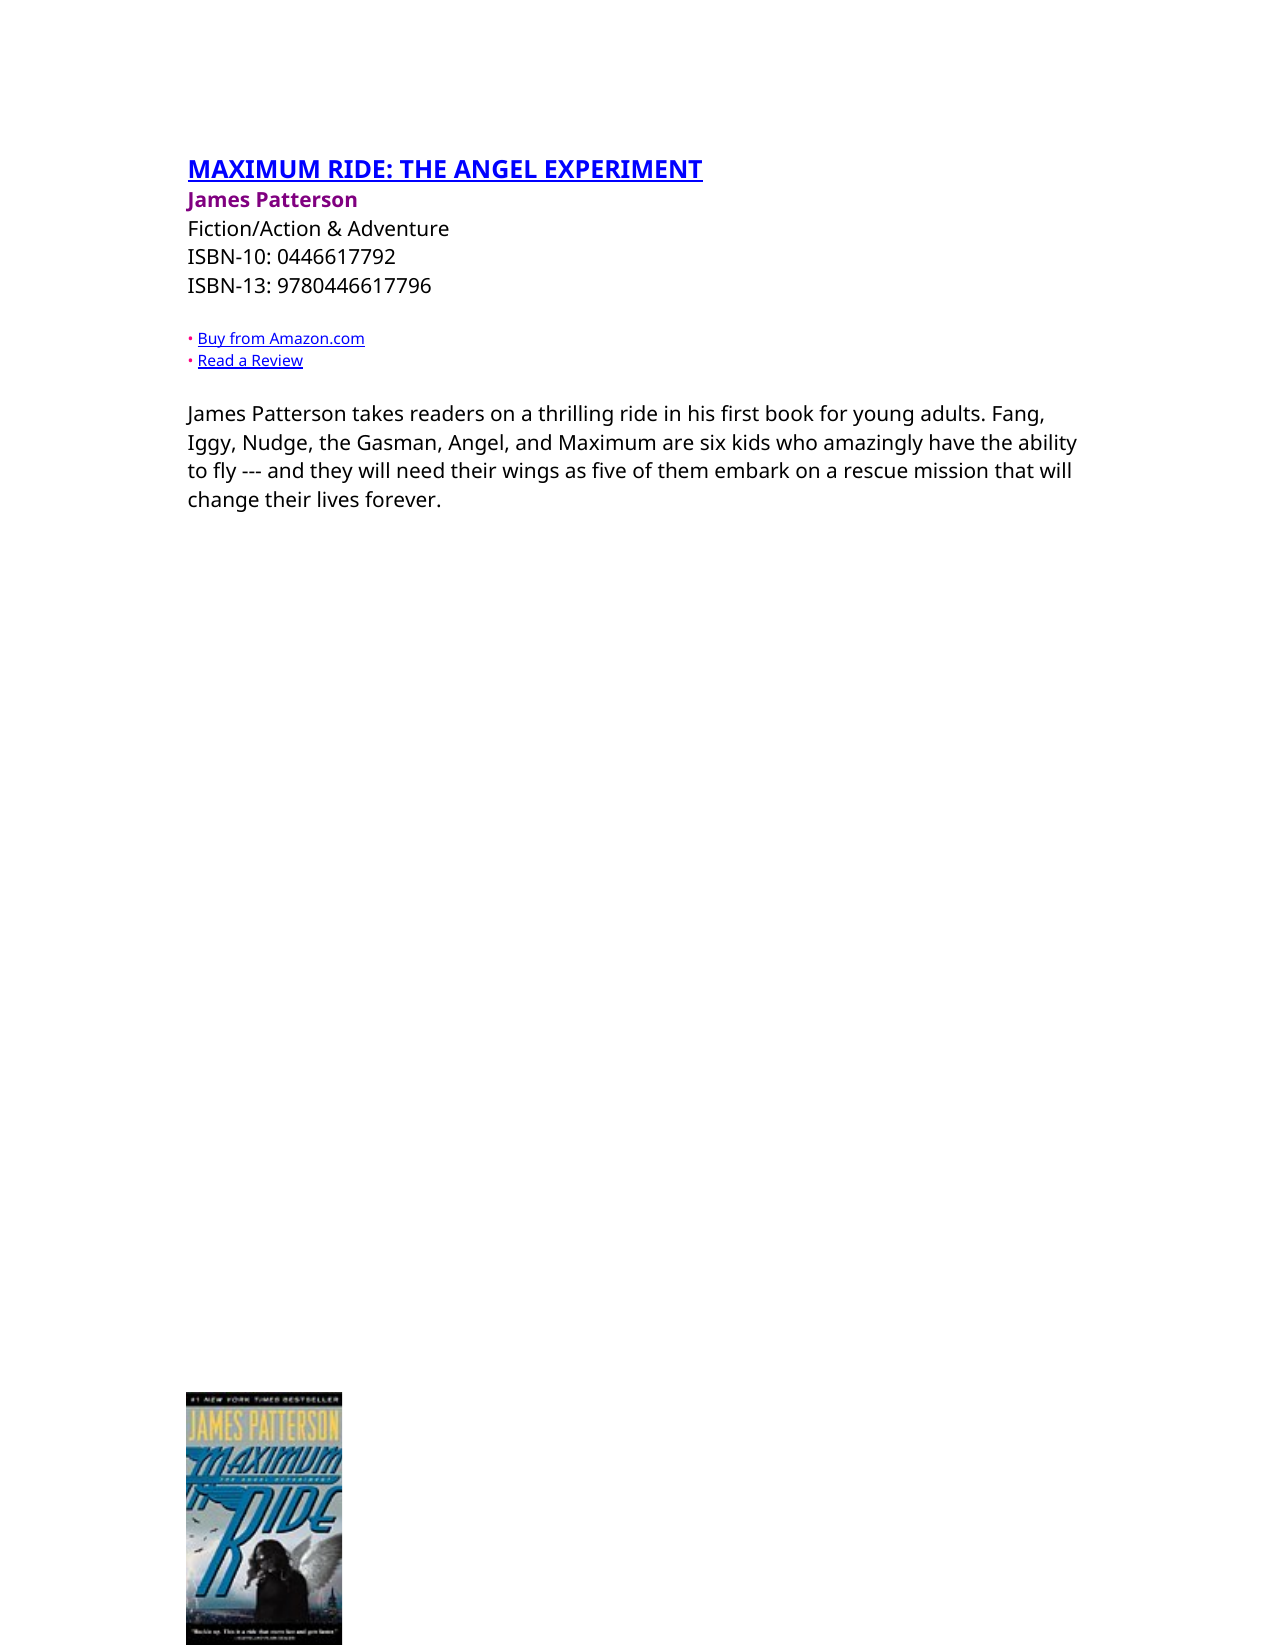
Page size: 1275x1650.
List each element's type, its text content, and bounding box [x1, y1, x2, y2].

table_cell MAXIMUM RIDE: THE ANGEL EXPERIMENT James Patterson Fiction/Action & Adventure ISBN-10: 0446617792 ISBN-13: 9780446617796 • Buy from Amazon.com • Read a Review James Patterson takes readers on a thrilling ride in his first book for young adults. Fang, Iggy, Nudge, the Gasman, Angel, and Maximum are six kids who amazingly have the ability to fly --- and they will need their wings as five of them embark on a rescue mission that will change their lives forever. [186, 150, 1095, 1500]
picture [186, 1392, 343, 1645]
